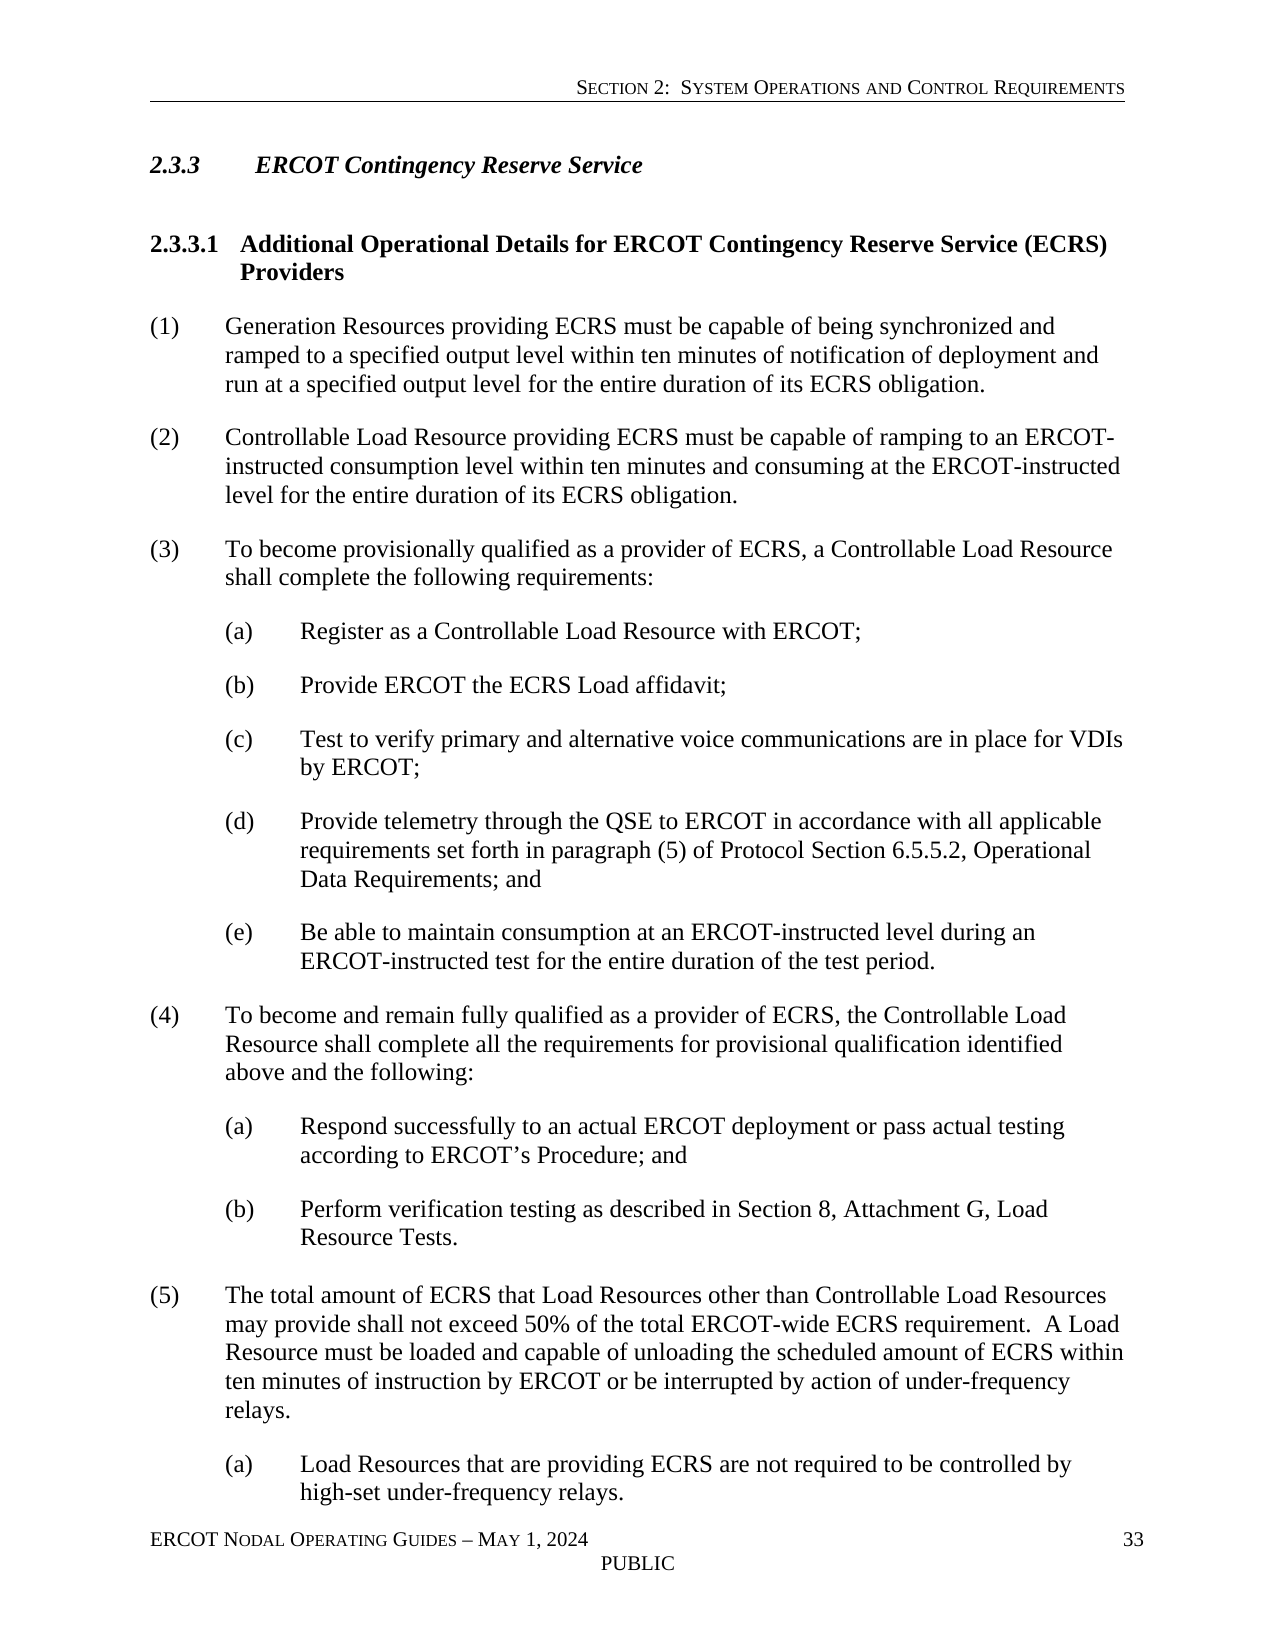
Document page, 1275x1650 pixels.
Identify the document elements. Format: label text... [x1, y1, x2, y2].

text (5) The total amount of ECRS that Load Resources other than Controllable Load Resources may provide shall not exceed 50% of the total ERCOT-wide ECRS requirement. A Load Resource must be loaded and capable of unloading the scheduled amount of ECRS within ten minutes of instruction by ERCOT or be interrupted by action of under-frequency relays. [150, 1280, 1125, 1424]
text 2.3.3 ERCOT Contingency Reserve Service [150, 150, 1125, 179]
text (1) Generation Resources providing ECRS must be capable of being synchronized and ramped to a specified output level within ten minutes of notification of deployment and run at a specified output level for the entire duration of its ECRS obligation. [150, 311, 1125, 397]
list (b) Provide ERCOT the ECRS Load affidavit; [225, 670, 1125, 699]
list (c) Test to verify primary and alternative voice communications are in place for VDIs by ERCOT; [225, 724, 1125, 781]
text (4) To become and remain fully qualified as a provider of ECRS, the Controllable Load Resource shall complete all the requirements for provisional qualification identified above and the following: [150, 1000, 1125, 1086]
text (a) Load Resources that are providing ECRS are not required to be controlled by high-set under-frequency relays. [225, 1449, 1125, 1506]
list (a) Register as a Controllable Load Resource with ERCOT; [225, 616, 1125, 645]
list (a) Respond successfully to an actual ERCOT deployment or pass actual testing according to ERCOT’s Procedure; and [225, 1111, 1125, 1169]
list (d) Provide telemetry through the QSE to ERCOT in accordance with all applicable requirements set forth in paragraph (5) of Protocol Section 6.5.5.2, Operational Data Requirements; and [225, 806, 1125, 892]
text (3) To become provisionally qualified as a provider of ECRS, a Controllable Load Resource shall complete the following requirements: [150, 534, 1125, 591]
text (2) Controllable Load Resource providing ECRS must be capable of ramping to an ERCOT-instructed consumption level within ten minutes and consuming at the ERCOT-instructed level for the entire duration of its ECRS obligation. [150, 422, 1125, 509]
list (e) Be able to maintain consumption at an ERCOT-instructed level during an ERCOT-instructed test for the entire duration of the test period. [225, 917, 1125, 975]
list (b) Perform verification testing as described in Section 8, Attachment G, Load Resource Tests. [225, 1194, 1125, 1251]
text 2.3.3.1 Additional Operational Details for ERCOT Contingency Reserve Service (ECRS) Providers [150, 229, 1125, 286]
